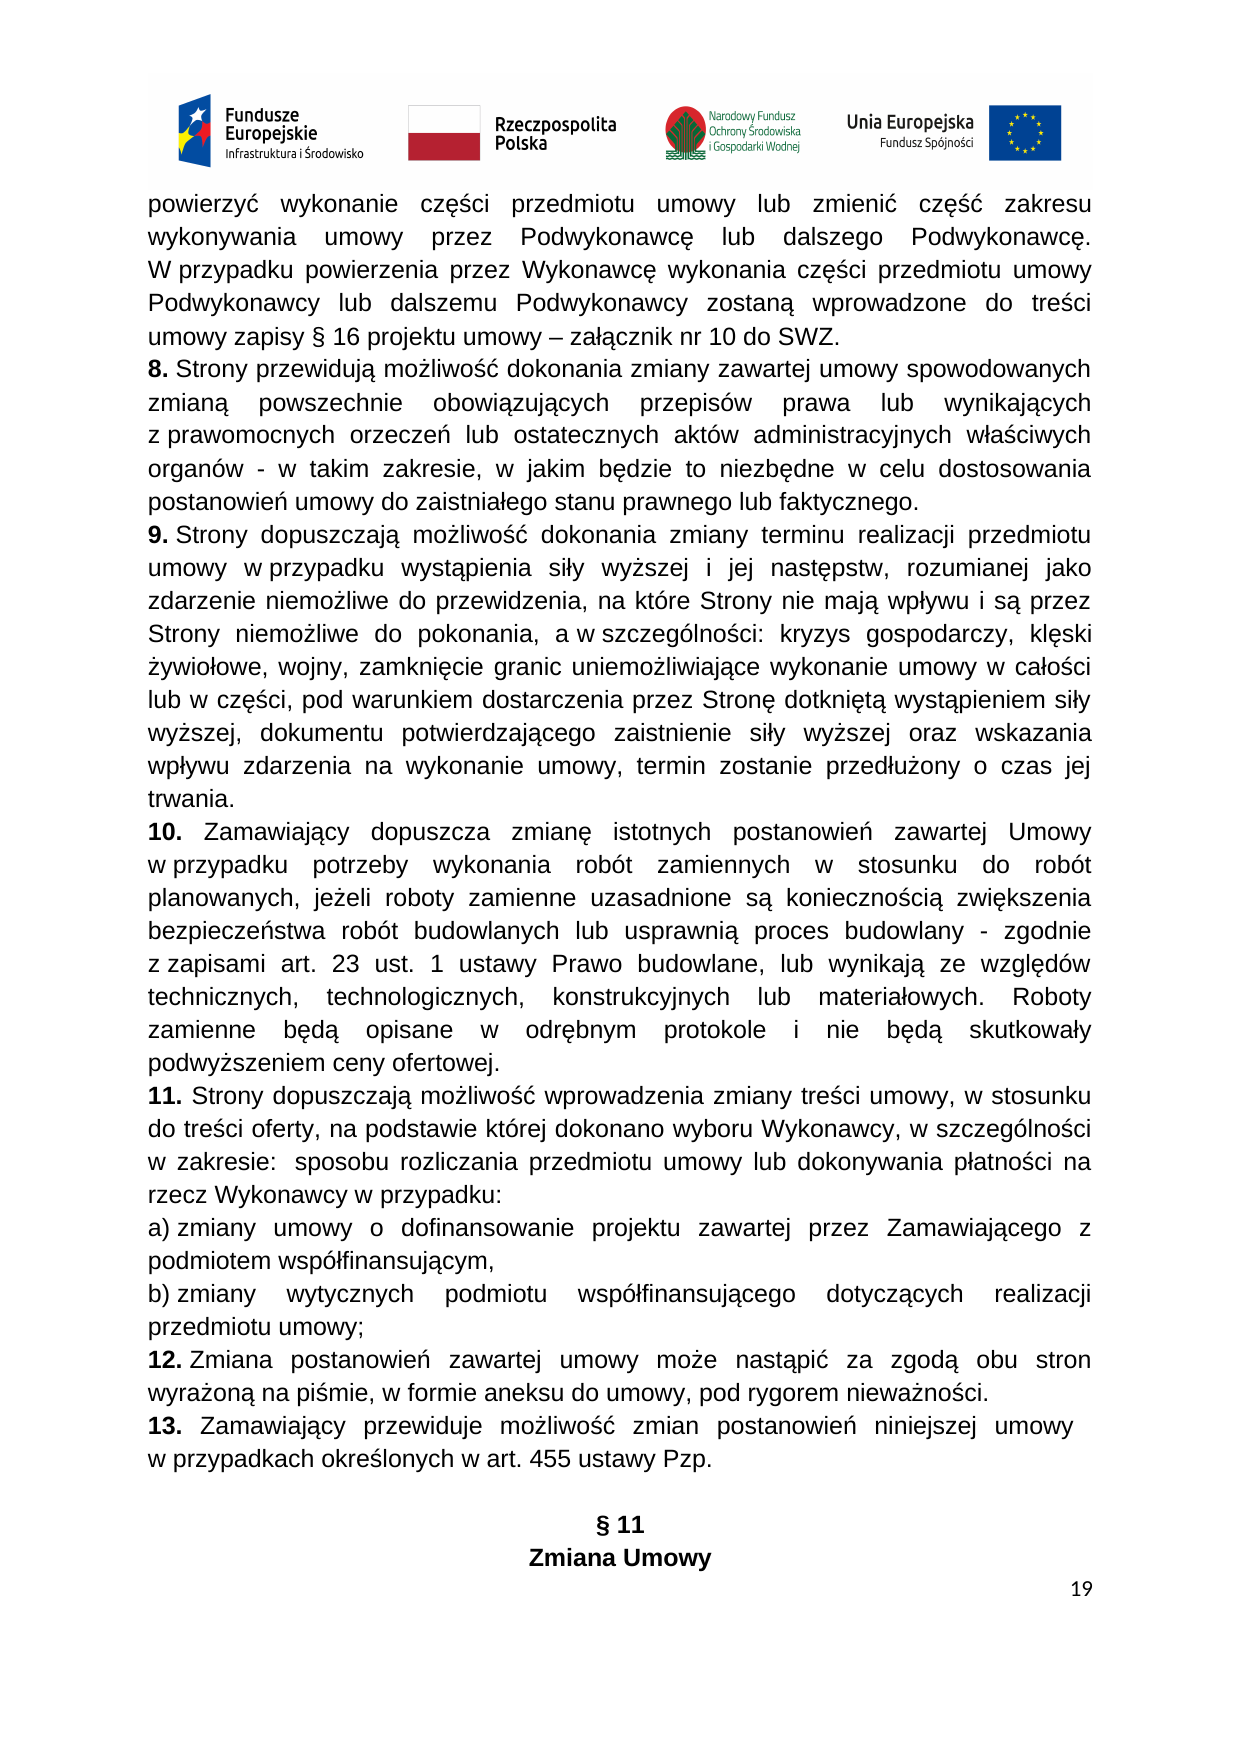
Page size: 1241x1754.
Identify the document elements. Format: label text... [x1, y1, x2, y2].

text 12. Zmiana postanowień zawartej umowy może nastąpić za zgodą obu stron wyrażoną na piśmie, w formie aneksu do umowy, pod rygorem nieważności. [148, 1345, 1093, 1407]
picture [147, 73, 1093, 190]
text 11. Strony dopuszczają możliwość wprowadzenia zmiany treści umowy, w stosunku do treści oferty, na podstawie której dokonano wyboru Wykonawcy, w szczególności w zakresie: sposobu rozliczania przedmiotu umowy lub dokonywania płatności na rzecz Wykonawcy w przypadku: [148, 1081, 1093, 1209]
text b) zmiany wytycznych podmiotu współfinansującego dotyczących realizacji przedmiotu umowy; [148, 1279, 1093, 1341]
text Zmiana Umowy [148, 1543, 1093, 1572]
text 9. Strony dopuszczają możliwość dokonania zmiany terminu realizacji przedmiotu umowy w przypadku wystąpienia siły wyższej i jej następstw, rozumianej jako zdarzenie niemożliwe do przewidzenia, na które Strony nie mają wpływu i są przez Strony niemożliwe do pokonania, a w szczególności: kryzys gospodarczy, klęski żywiołowe, wojny, zamknięcie granic uniemożliwiające wykonanie umowy w całości lub w części, pod warunkiem dostarczenia przez Stronę dotkniętą wystąpieniem siły wyższej, dokumentu potwierdzającego zaistnienie siły wyższej oraz wskazania wpływu zdarzenia na wykonanie umowy, termin zostanie przedłużony o czas jej trwania. [148, 519, 1093, 813]
text 10. Zamawiający dopuszcza zmianę istotnych postanowień zawartej Umowy w przypadku potrzeby wykonania robót zamiennych w stosunku do robót planowanych, jeżeli roboty zamienne uzasadnione są koniecznością zwiększenia bezpieczeństwa robót budowlanych lub usprawnią proces budowlany - zgodnie z zapisami art. 23 ust. 1 ustawy Prawo budowlane, lub wynikają ze względów technicznych, technologicznych, konstrukcyjnych lub materiałowych. Roboty zamienne będą opisane w odrębnym protokole i nie będą skutkowały podwyższeniem ceny ofertowej. [148, 817, 1093, 1077]
text § 11 [148, 1510, 1093, 1539]
text 8. Strony przewidują możliwość dokonania zmiany zawartej umowy spowodowanych zmianą powszechnie obowiązujących przepisów prawa lub wynikających z prawomocnych orzeczeń lub ostatecznych aktów administracyjnych właściwych organów - w takim zakresie, w jakim będzie to niezbędne w celu dostosowania postanowień umowy do zaistniałego stanu prawnego lub faktycznego. [148, 354, 1093, 515]
text a) zmiany umowy o dofinansowanie projektu zawartej przez Zamawiającego z podmiotem współfinansującym, [148, 1213, 1093, 1275]
text 13. Zamawiający przewiduje możliwość zmian postanowień niniejszej umowy w przypadkach określonych w art. 455 ustawy Pzp. [148, 1411, 1093, 1473]
